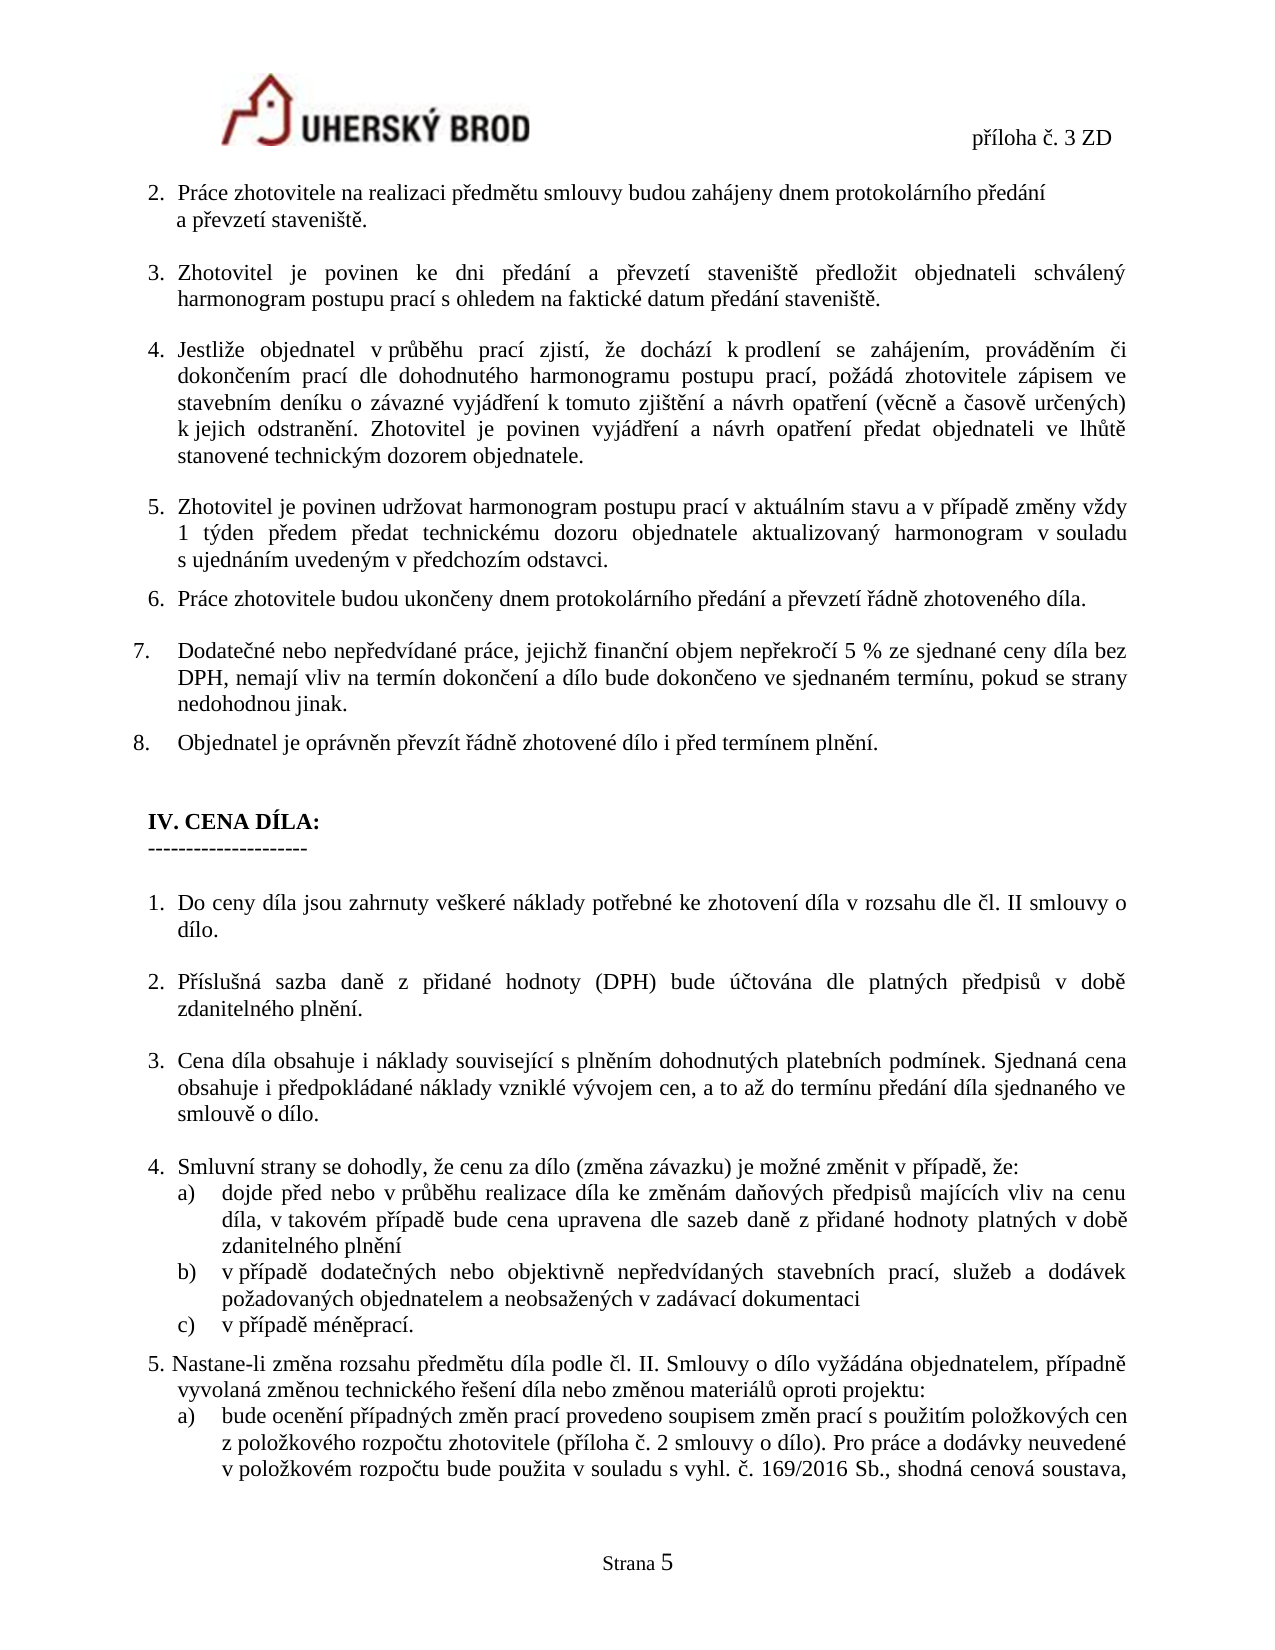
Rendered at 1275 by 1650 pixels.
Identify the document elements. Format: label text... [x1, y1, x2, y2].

list Zhotovitel je povinen ke dni předání a převzetí staveniště předložit objednateli schválený harmonogram postupu prací s ohledem na faktické datum předání staveniště. [148, 258, 1127, 311]
list Zhotovitel je povinen udržovat harmonogram postupu prací v aktuálním stavu a v případě změny vždy 1 týden předem předat technickému dozoru objednatele aktualizovaný harmonogram v souladu s ujednáním uvedeným v předchozím odstavci. [148, 493, 1127, 572]
list v případě dodatečných nebo objektivně nepředvídaných stavebních prací, služeb a dodávek požadovaných objednatelem a neobsažených v zadávací dokumentaci [177, 1258, 1127, 1311]
picture [221, 73, 530, 146]
list Jestliže objednatel v průběhu prací zjistí, že dochází k prodlení se zahájením, prováděním či dokončením prací dle dohodnutého harmonogramu postupu prací, požádá zhotovitele zápisem ve stavebním deníku o závazné vyjádření k tomuto zjištění a návrh opatření (věcně a časově určených) k jejich odstranění. Zhotovitel je povinen vyjádření a návrh opatření předat objednateli ve lhůtě stanovené technickým dozorem objednatele. [148, 336, 1127, 468]
text IV. CENA DÍLA: [148, 808, 1137, 834]
text 5. Nastane-li změna rozsahu předmětu díla podle čl. II. Smlouvy o dílo vyžádána objednatelem, případně vyvolaná změnou technického řešení díla nebo změnou materiálů oproti projektu: [148, 1350, 1127, 1403]
list Smluvní strany se dohodly, že cenu za dílo (změna závazku) je možné změnit v případě, že: [148, 1153, 1127, 1179]
list Objednatel je oprávněn převzít řádně zhotovené dílo i před termínem plnění. [133, 729, 1127, 755]
text a převzetí staveniště. [148, 206, 1127, 232]
list Příslušná sazba daně z přidané hodnoty (DPH) bude účtována dle platných předpisů v době zdanitelného plnění. [148, 968, 1127, 1021]
list Dodatečné nebo nepředvídané práce, jejichž finanční objem nepřekročí 5 % ze sjednané ceny díla bez DPH, nemají vliv na termín dokončení a dílo bude dokončeno ve sjednaném termínu, pokud se strany nedohodnou jinak. [133, 637, 1127, 716]
list Do ceny díla jsou zahrnuty veškeré náklady potřebné ke zhotovení díla v rozsahu dle čl. II smlouvy o dílo. [148, 889, 1127, 942]
list Práce zhotovitele budou ukončeny dnem protokolárního předání a převzetí řádně zhotoveného díla. [148, 584, 1127, 611]
list v případě méněprací. [177, 1311, 1127, 1337]
list Práce zhotovitele na realizaci předmětu smlouvy budou zahájeny dnem protokolárního předání [148, 179, 1127, 206]
text --------------------- [148, 834, 1137, 889]
list Cena díla obsahuje i náklady související s plněním dohodnutých platebních podmínek. Sjednaná cena obsahuje i předpokládané náklady vzniklé vývojem cen, a to až do termínu předání díla sjednaného ve smlouvě o dílo. [148, 1047, 1127, 1127]
list dojde před nebo v průběhu realizace díla ke změnám daňových předpisů majících vliv na cenu díla, v takovém případě bude cena upravena dle sazeb daně z přidané hodnoty platných v době zdanitelného plnění [177, 1179, 1127, 1258]
